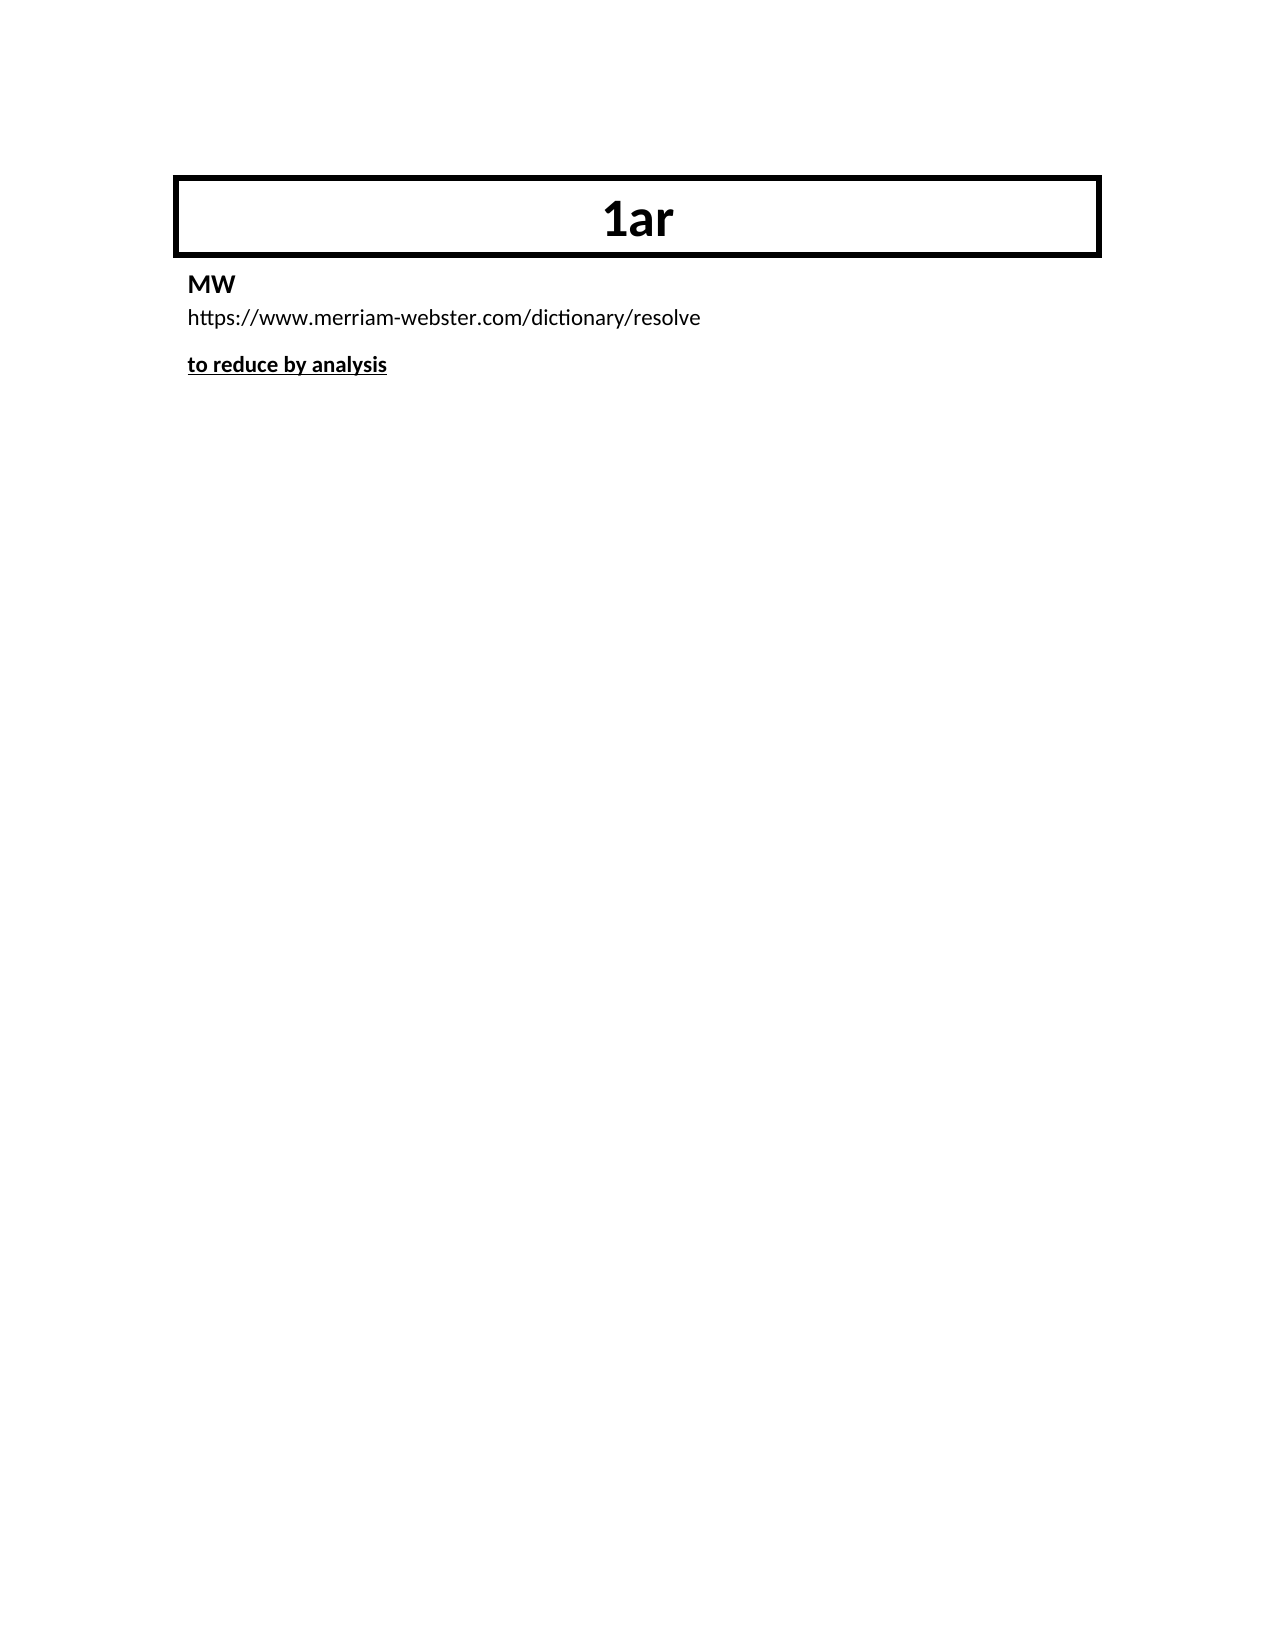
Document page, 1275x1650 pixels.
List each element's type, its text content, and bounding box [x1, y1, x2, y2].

subtitle MW [187, 267, 1087, 300]
text to reduce by analysis [187, 350, 1087, 378]
subtitle 1ar [179, 181, 1096, 252]
text https://www.merriam-webster.com/dictionary/resolve [187, 303, 1087, 331]
